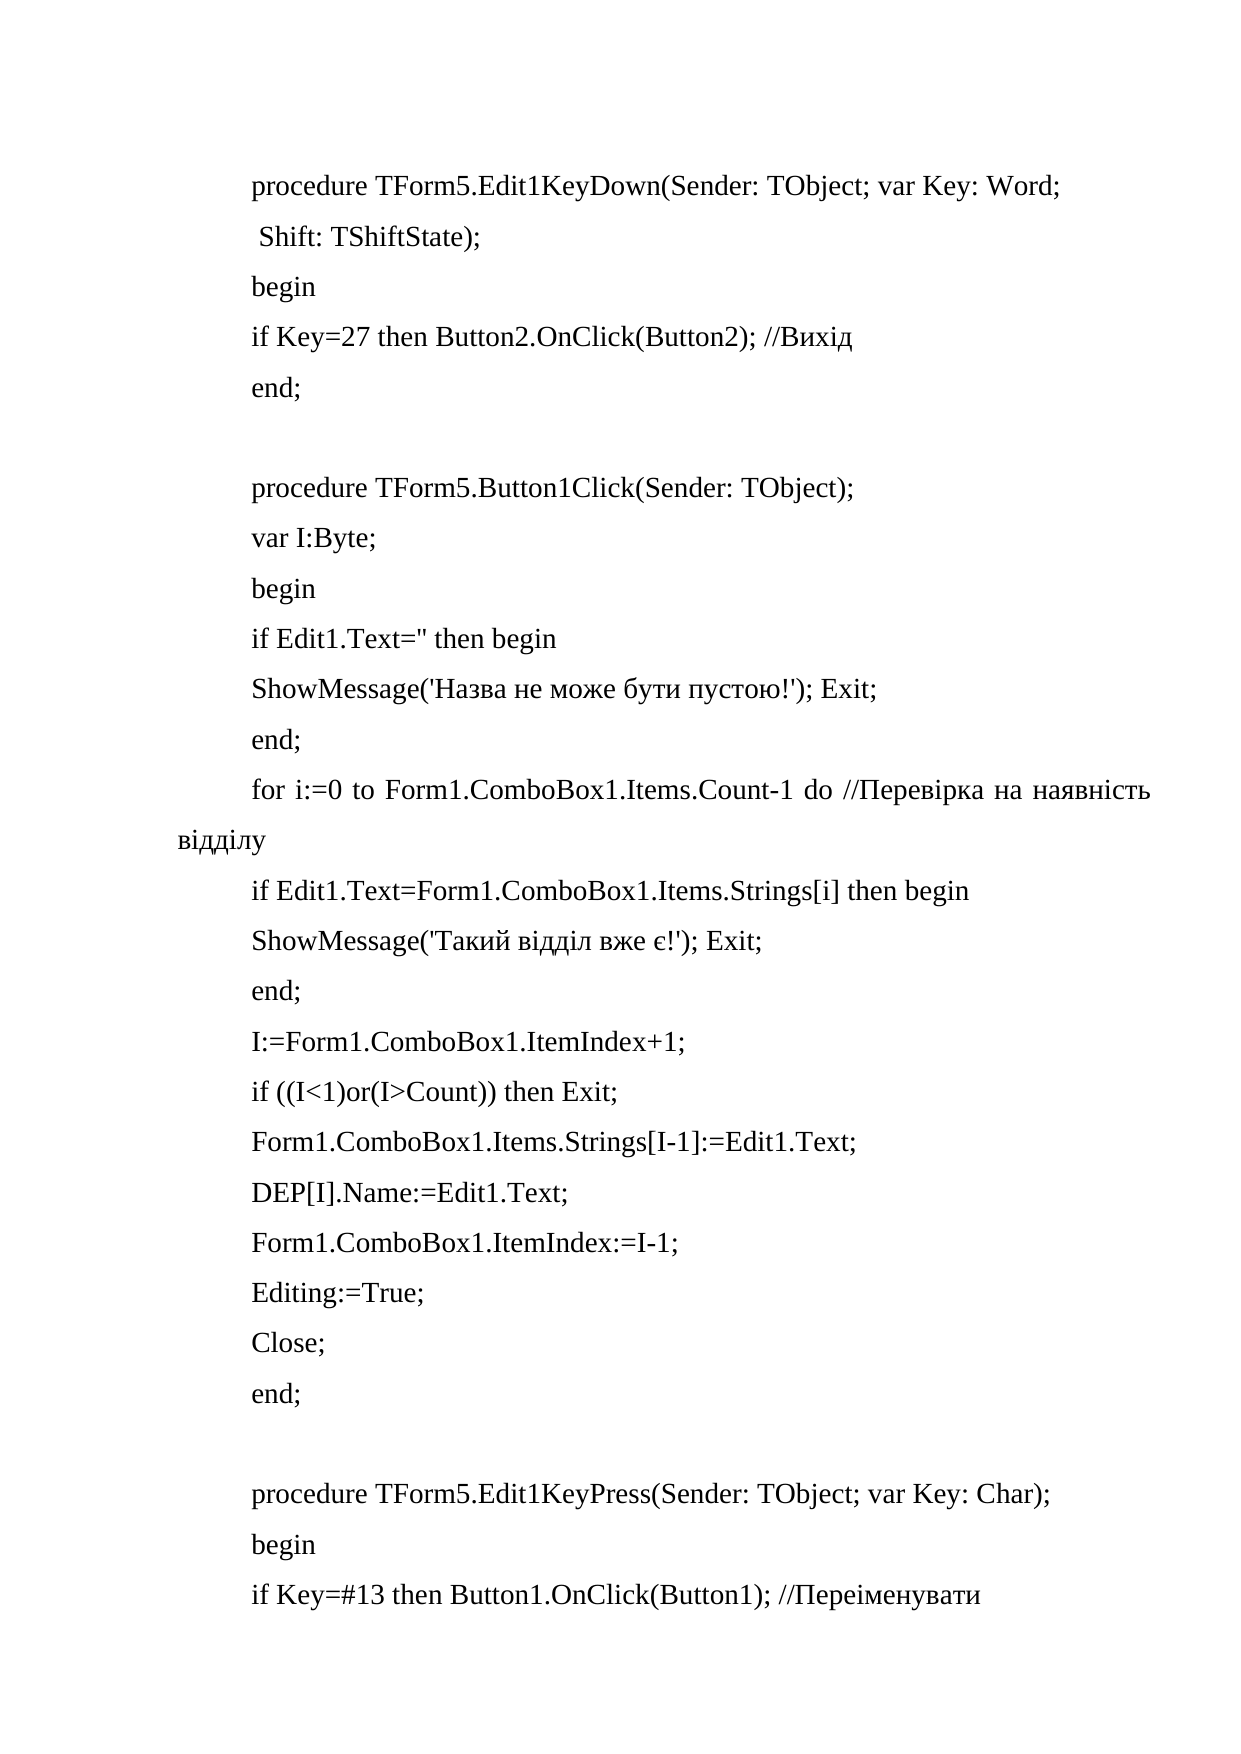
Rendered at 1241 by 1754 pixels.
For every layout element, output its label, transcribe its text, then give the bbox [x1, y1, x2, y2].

text ShowMessage('Такий відділ вже є!'); Exit; [177, 923, 1152, 957]
text procedure TForm5.Edit1KeyPress(Sender: TObject; var Key: Char); [177, 1477, 1152, 1510]
text begin [177, 571, 1152, 604]
text var I:Byte; [177, 521, 1152, 554]
text Form1.ComboBox1.Items.Strings[I-1]:=Edit1.Text; [177, 1124, 1152, 1158]
text begin [177, 1527, 1152, 1560]
text for i:=0 to Form1.ComboBox1.Items.Count-1 do //Перевірка на наявність відділу [177, 772, 1152, 856]
text end; [177, 1376, 1152, 1409]
text DEP[I].Name:=Edit1.Text; [177, 1175, 1152, 1208]
text Close; [177, 1326, 1152, 1359]
text ShowMessage('Назва не може бути пустою!'); Exit; [177, 672, 1152, 705]
text begin [177, 269, 1152, 303]
text procedure TForm5.Edit1KeyDown(Sender: TObject; var Key: Word; [177, 168, 1152, 202]
text Shift: TShiftState); [177, 219, 1152, 252]
text if ((I<1)or(I>Count)) then Exit; [177, 1074, 1152, 1108]
text I:=Form1.ComboBox1.ItemIndex+1; [177, 1024, 1152, 1057]
text end; [177, 722, 1152, 755]
text end; [177, 370, 1152, 403]
text if Key=27 then Button2.OnClick(Button2); //Вихід [177, 319, 1152, 353]
text end; [177, 973, 1152, 1007]
text if Key=#13 then Button1.OnClick(Button1); //Переіменувати [177, 1577, 1152, 1611]
text Editing:=True; [177, 1275, 1152, 1309]
text Form1.ComboBox1.ItemIndex:=I-1; [177, 1225, 1152, 1258]
text procedure TForm5.Button1Click(Sender: TObject); [177, 470, 1152, 504]
text if Edit1.Text=Form1.ComboBox1.Items.Strings[i] then begin [177, 873, 1152, 906]
text if Edit1.Text='' then begin [177, 621, 1152, 655]
